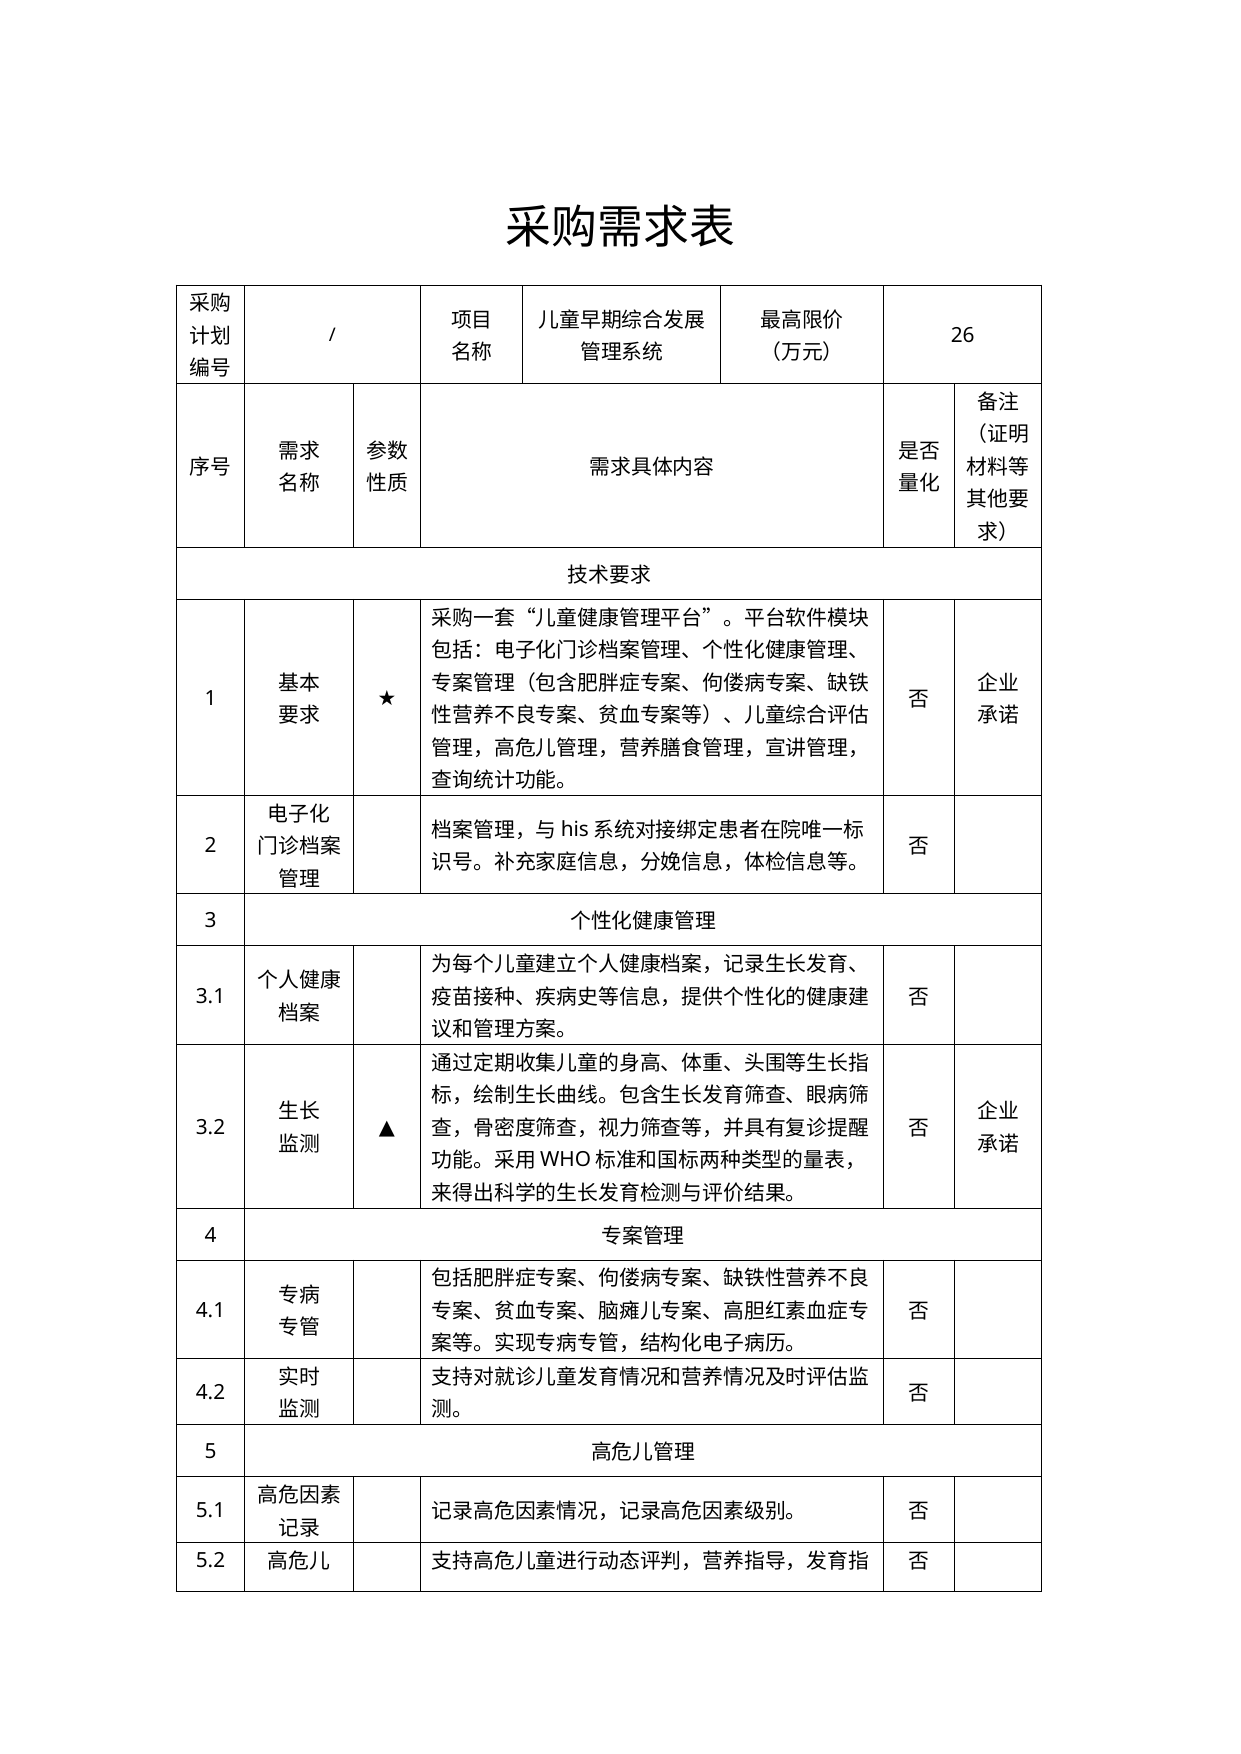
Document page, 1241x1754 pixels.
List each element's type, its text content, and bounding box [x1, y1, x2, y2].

table_cell 高危因素记录 [245, 1477, 353, 1542]
table_cell 备注（证明材料等其他要求） [955, 384, 1041, 547]
table_header 儿童早期综合发展管理系统 [523, 286, 720, 383]
table_cell 5.1 [177, 1477, 244, 1542]
table_cell 个人健康档案 [245, 946, 353, 1044]
table_cell 2 [177, 796, 244, 893]
table_cell 3.2 [177, 1045, 244, 1207]
table_cell 专病 专管 [245, 1261, 353, 1358]
table_cell 4.2 [177, 1359, 244, 1424]
table_cell 为每个儿童建立个人健康档案，记录生长发育、疫苗接种、疾病史等信息，提供个性化的健康建议和管理方案。 [421, 946, 883, 1044]
table_cell ★ [354, 600, 420, 795]
table_cell 3 [177, 894, 244, 945]
table_cell 否 [884, 1045, 954, 1207]
table_cell [955, 946, 1041, 1044]
table_cell 个性化健康管理 [245, 894, 1041, 945]
table_cell 高危儿管理 [245, 1425, 1041, 1476]
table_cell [421, 1543, 883, 1591]
table_cell [354, 1477, 420, 1542]
table_cell 生长 监测 [245, 1045, 353, 1207]
table_cell [955, 1359, 1041, 1424]
table_cell 电子化 门诊档案 管理 [245, 796, 353, 893]
table_cell 否 [884, 946, 954, 1044]
table_cell [955, 1543, 1041, 1591]
table_cell 5.2 [177, 1543, 244, 1591]
table_cell [955, 1261, 1041, 1358]
table_cell 企业 承诺 [955, 600, 1041, 795]
table_cell 否 [884, 1477, 954, 1542]
table_cell 4.1 [177, 1261, 244, 1358]
table_cell 采购一套“儿童健康管理平台”。平台软件模块包括：电子化门诊档案管理、个性化健康管理、专案管理（包含肥胖症专案、佝偻病专案、缺铁性营养不良专案、贫血专案等）、儿童综合评估管理，高危儿管理，营养膳食管理，宣讲管理，查询统计功能。 [421, 600, 883, 795]
table_header / [245, 286, 420, 383]
table_cell 否 [884, 796, 954, 893]
table_cell 否 [884, 1359, 954, 1424]
table_header 采购计划编号 [177, 286, 244, 383]
text 采购需求表 [187, 174, 1053, 272]
table_cell 需求 名称 [245, 384, 353, 547]
table_cell 支持对就诊儿童发育情况和营养情况及时评估监测。 [421, 1359, 883, 1424]
table_cell 技术要求 [177, 548, 1041, 599]
table_cell [354, 1543, 420, 1591]
table_cell [354, 1359, 420, 1424]
table_cell 1 [177, 600, 244, 795]
table_cell 4 [177, 1209, 244, 1259]
table_cell [354, 796, 420, 893]
table_cell 否 [884, 600, 954, 795]
table_cell 参数 性质 [354, 384, 420, 547]
table_cell 高危儿 随访 [245, 1543, 353, 1591]
table_cell 基本 要求 [245, 600, 353, 795]
table_header 项目 名称 [421, 286, 522, 383]
table_cell [354, 946, 420, 1044]
table_cell 通过定期收集儿童的身高、体重、头围等生长指标，绘制生长曲线。包含生长发育筛查、眼病筛查，骨密度筛查，视力筛查等，并具有复诊提醒功能。采用WHO标准和国标两种类型的量表，来得出科学的生长发育检测与评价结果。 [421, 1045, 883, 1207]
table_header 最高限价 （万元） [721, 286, 883, 383]
table_cell 3.1 [177, 946, 244, 1044]
table_cell 否 [884, 1543, 954, 1591]
table_cell [955, 1477, 1041, 1542]
table_cell 5 [177, 1425, 244, 1476]
table_header 26 [884, 286, 1041, 383]
table_cell 专案管理 [245, 1209, 1041, 1259]
table_cell 是否 量化 [884, 384, 954, 547]
table_cell [955, 796, 1041, 893]
table_cell 需求具体内容 [421, 384, 883, 547]
table_cell [354, 1261, 420, 1358]
table_cell 企业 承诺 [955, 1045, 1041, 1207]
table_cell ▲ [354, 1045, 420, 1207]
table_cell 否 [884, 1261, 954, 1358]
table_cell 记录高危因素情况，记录高危因素级别。 [421, 1477, 883, 1542]
table_cell 序号 [177, 384, 244, 547]
table_cell 实时 监测 [245, 1359, 353, 1424]
table_cell 档案管理，与his系统对接绑定患者在院唯一标识号。补充家庭信息，分娩信息，体检信息等。 [421, 796, 883, 893]
table_cell 包括肥胖症专案、佝偻病专案、缺铁性营养不良专案、贫血专案、脑瘫儿专案、高胆红素血症专案等。实现专病专管，结构化电子病历。 [421, 1261, 883, 1358]
